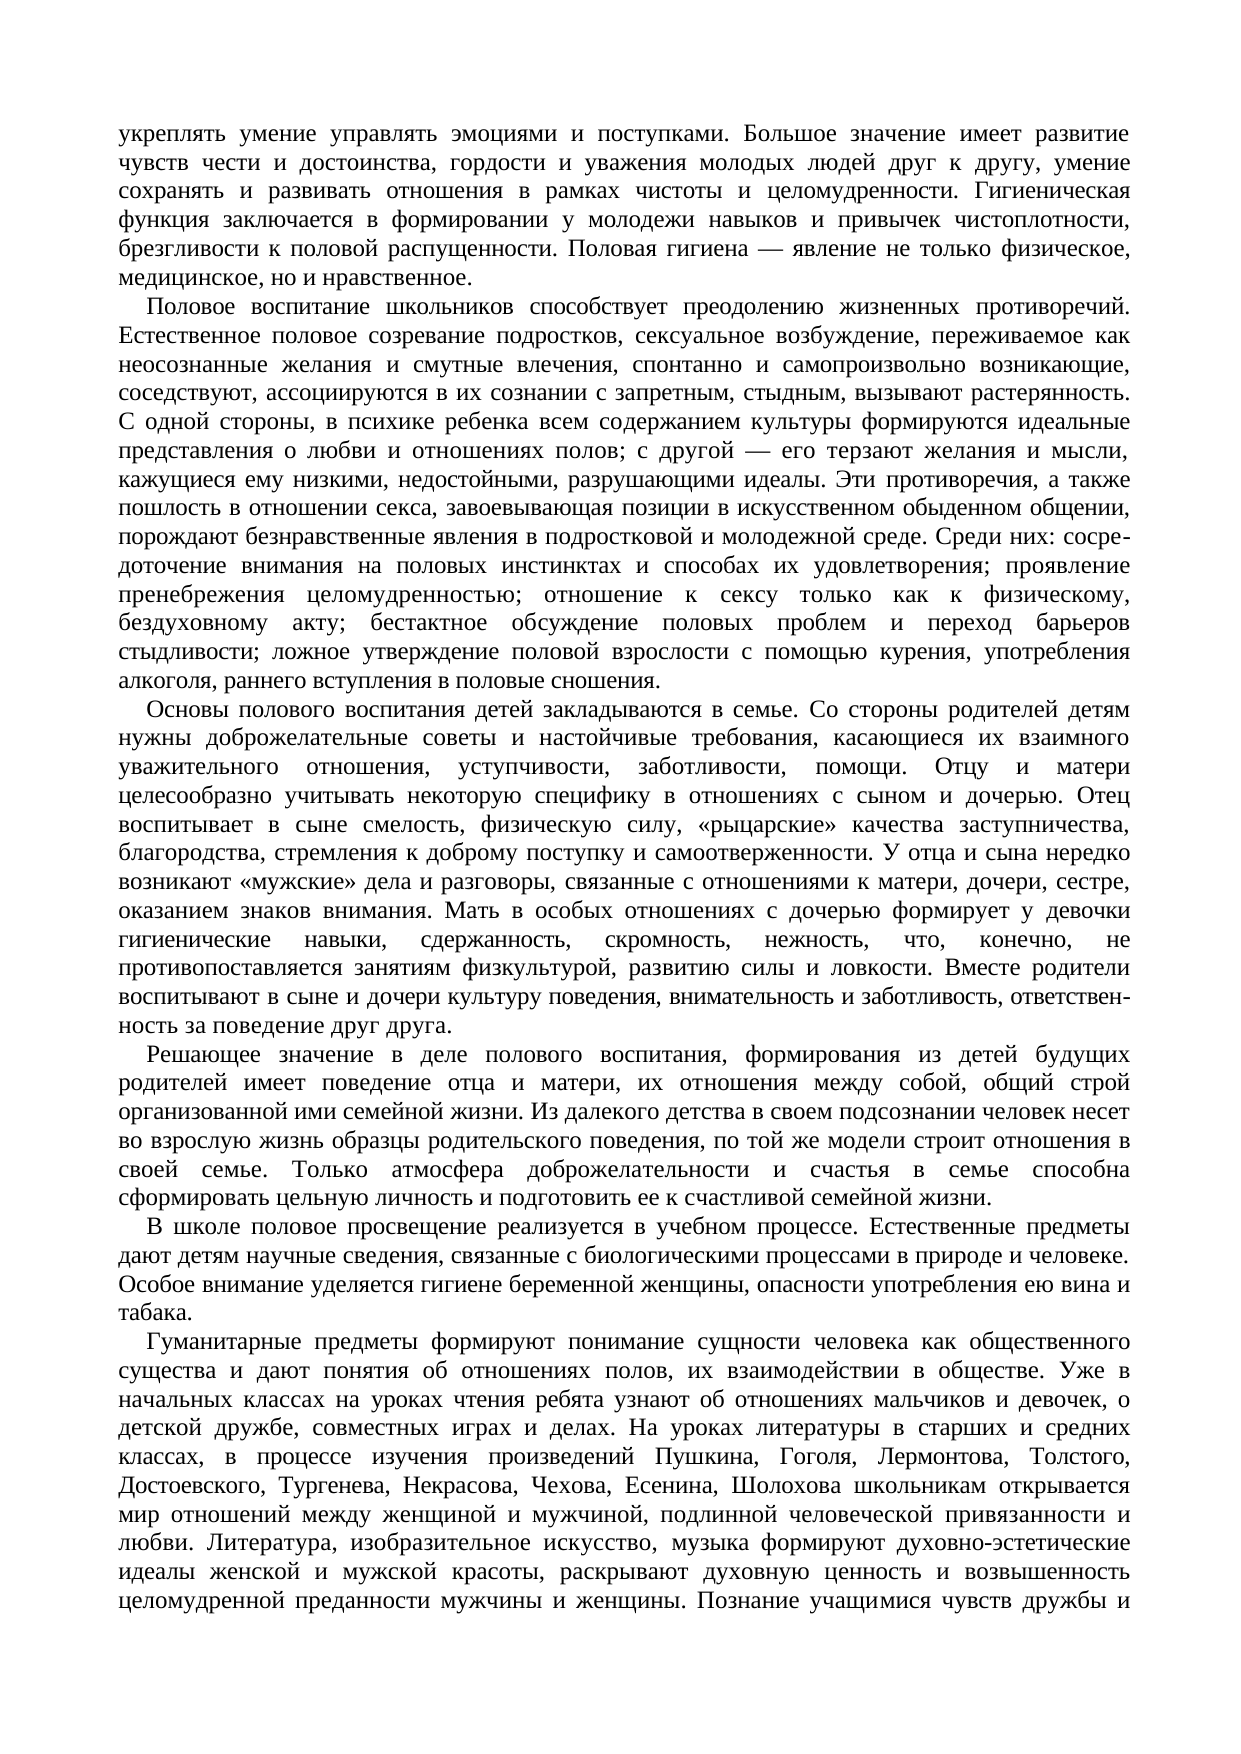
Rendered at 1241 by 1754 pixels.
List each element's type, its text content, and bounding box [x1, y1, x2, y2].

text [118, 1326, 1131, 1614]
text Основы полового воспитания детей закладываются в семье. Со стороны родителей детям нужны доброжелательные советы и настойчивые требования, касающиеся их взаимного уважительного отношения, уступчивости, заботливости, помощи. Отцу и матери целесообразно учитывать некоторую специфику в отношениях с сыном и дочерью. Отец воспитывает в сыне смелость, физическую силу, «рыцарские» качества заступничества, благородства, стремления к доброму поступку и самоотверженности. У отца и сына нередко возникают «мужские» дела и разговоры, связанные с отношениями к матери, дочери, сестре, оказанием знаков внимания. Мать в особых отношениях с дочерью формирует у девочки гигиенические навыки, сдержанность, скромность, нежность, что, конечно, не противопоставляется занятиям физкультурой, развитию силы и ловкости. Вместе родители воспитывают в сыне и дочери культуру поведения, внимательность и заботливость, ответственность за поведение друг друга. [118, 694, 1131, 1039]
text Решающее значение в деле полового воспитания, формирования из детей будущих родителей имеет поведение отца и матери, их отношения между собой, общий строй организованной ими семейной жизни. Из далекого детства в своем подсознании человек несет во взрослую жизнь образцы родительского поведения, по той же модели строит отношения в своей семье. Только атмосфера доброжелательности и счастья в семье способна сформировать цельную личность и подготовить ее к счастливой семейной жизни. [118, 1039, 1131, 1211]
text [118, 118, 1131, 291]
text В школе половое просвещение реализуется в учебном процессе. Естественные предметы дают детям научные сведения, связанные с биологическими процессами в природе и человеке. Особое внимание уделяется гигиене беременной женщины, опасности употребления ею вина и табака. [118, 1211, 1131, 1326]
text Половое воспитание школьников способствует преодолению жизненных противоречий. Естественное половое созревание подростков, сексуальное возбуждение, переживаемое как неосознанные желания и смутные влечения, спонтанно и самопроизвольно возникающие, соседствуют, ассоциируются в их сознании с запретным, стыдным, вызывают растерянность. С одной стороны, в психике ребенка всем содержанием культуры формируются идеальные представления о любви и отношениях полов; с другой — его терзают желания и мысли, кажущиеся ему низкими, недостойными, разрушающими идеалы. Эти противоречия, а также пошлость в отношении секса, завоевывающая позиции в искусственном обыденном общении, порождают безнравственные явления в подростковой и молодежной среде. Среди них: сосредоточение внимания на половых инстинктах и способах их удовлетворения; проявление пренебрежения целомудренностью; отношение к сексу только как к физическому, бездуховному акту; бестактное обсуждение половых проблем и переход барьеров стыдливости; ложное утверждение половой взрослости с помощью курения, употребления алкоголя, раннего вступления в половые сношения. [118, 291, 1131, 694]
